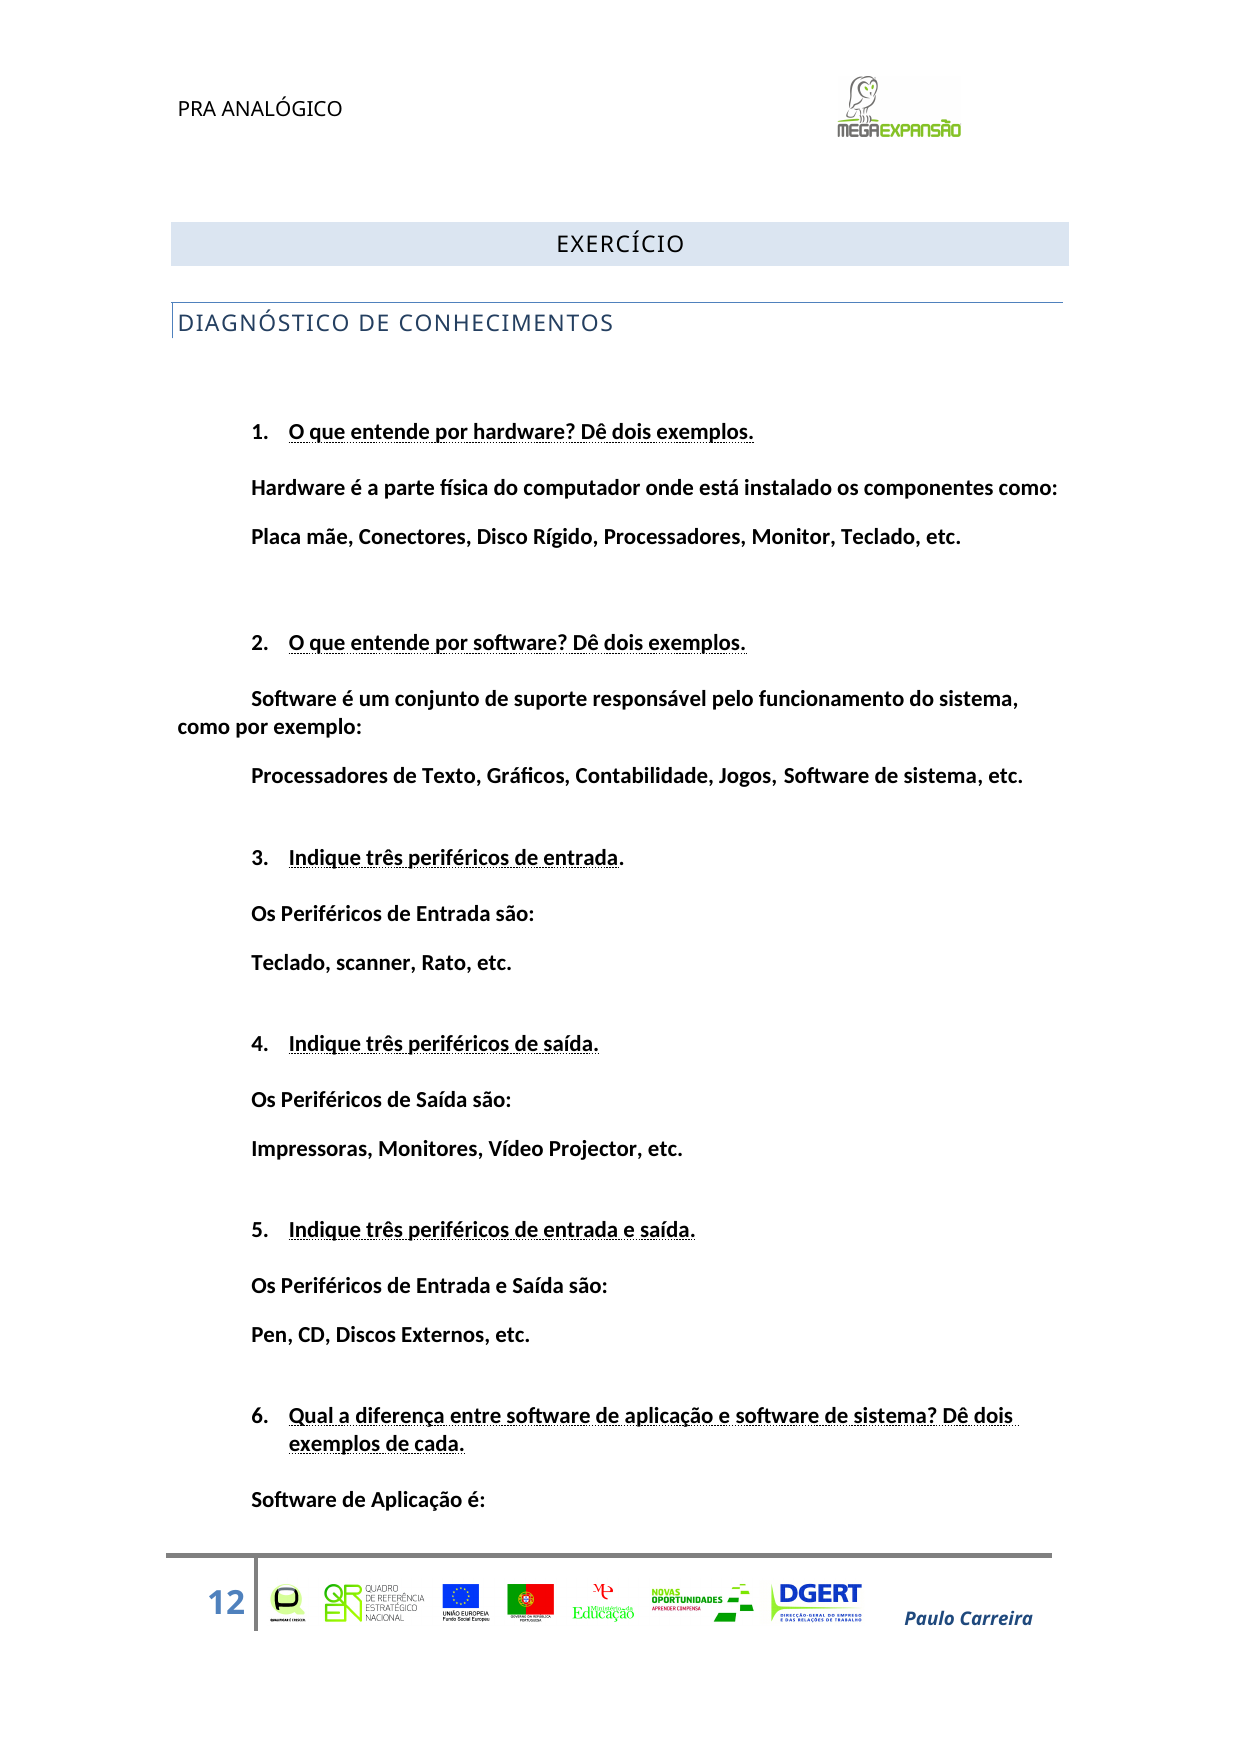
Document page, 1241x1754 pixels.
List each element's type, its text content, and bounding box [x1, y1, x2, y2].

text Os Periféricos de Entrada são: [177, 899, 1063, 927]
text Hardware é a parte física do computador onde está instalado os componentes como: [177, 473, 1063, 502]
subtitle Diagnóstico de conhecimentos [173, 303, 1063, 338]
text Placa mãe, Conectores, Disco Rígido, Processadores, Monitor, Teclado, etc. [177, 522, 1063, 550]
text Impressoras, Monitores, Vídeo Projector, etc. [177, 1134, 1063, 1162]
text Software é um conjunto de suporte responsável pelo funcionamento do sistema, como por exemplo: [177, 684, 1063, 741]
list Indique três periféricos de entrada e saída. [251, 1215, 1063, 1243]
picture [837, 76, 962, 137]
picture [267, 1578, 865, 1626]
list Indique três periféricos de saída. [251, 1029, 1063, 1057]
list Indique três periféricos de entrada. [251, 843, 1063, 871]
text Software de Aplicação é: [177, 1485, 1063, 1513]
list O que entende por hardware? Dê dois exemplos. [251, 417, 1063, 446]
text Processadores de Texto, Gráficos, Contabilidade, Jogos, Software de sistema, etc. [177, 761, 1063, 789]
subtitle EXERCÍCIO [177, 228, 1063, 259]
list O que entende por software? Dê dois exemplos. [251, 628, 1063, 656]
list Qual a diferença entre software de aplicação e software de sistema? Dê dois exemplos de cada. [251, 1401, 1063, 1457]
text Os Periféricos de Saída são: [177, 1085, 1063, 1113]
text Teclado, scanner, Rato, etc. [177, 948, 1063, 976]
text Pen, CD, Discos Externos, etc. [177, 1320, 1063, 1348]
text Os Periféricos de Entrada e Saída são: [177, 1271, 1063, 1299]
